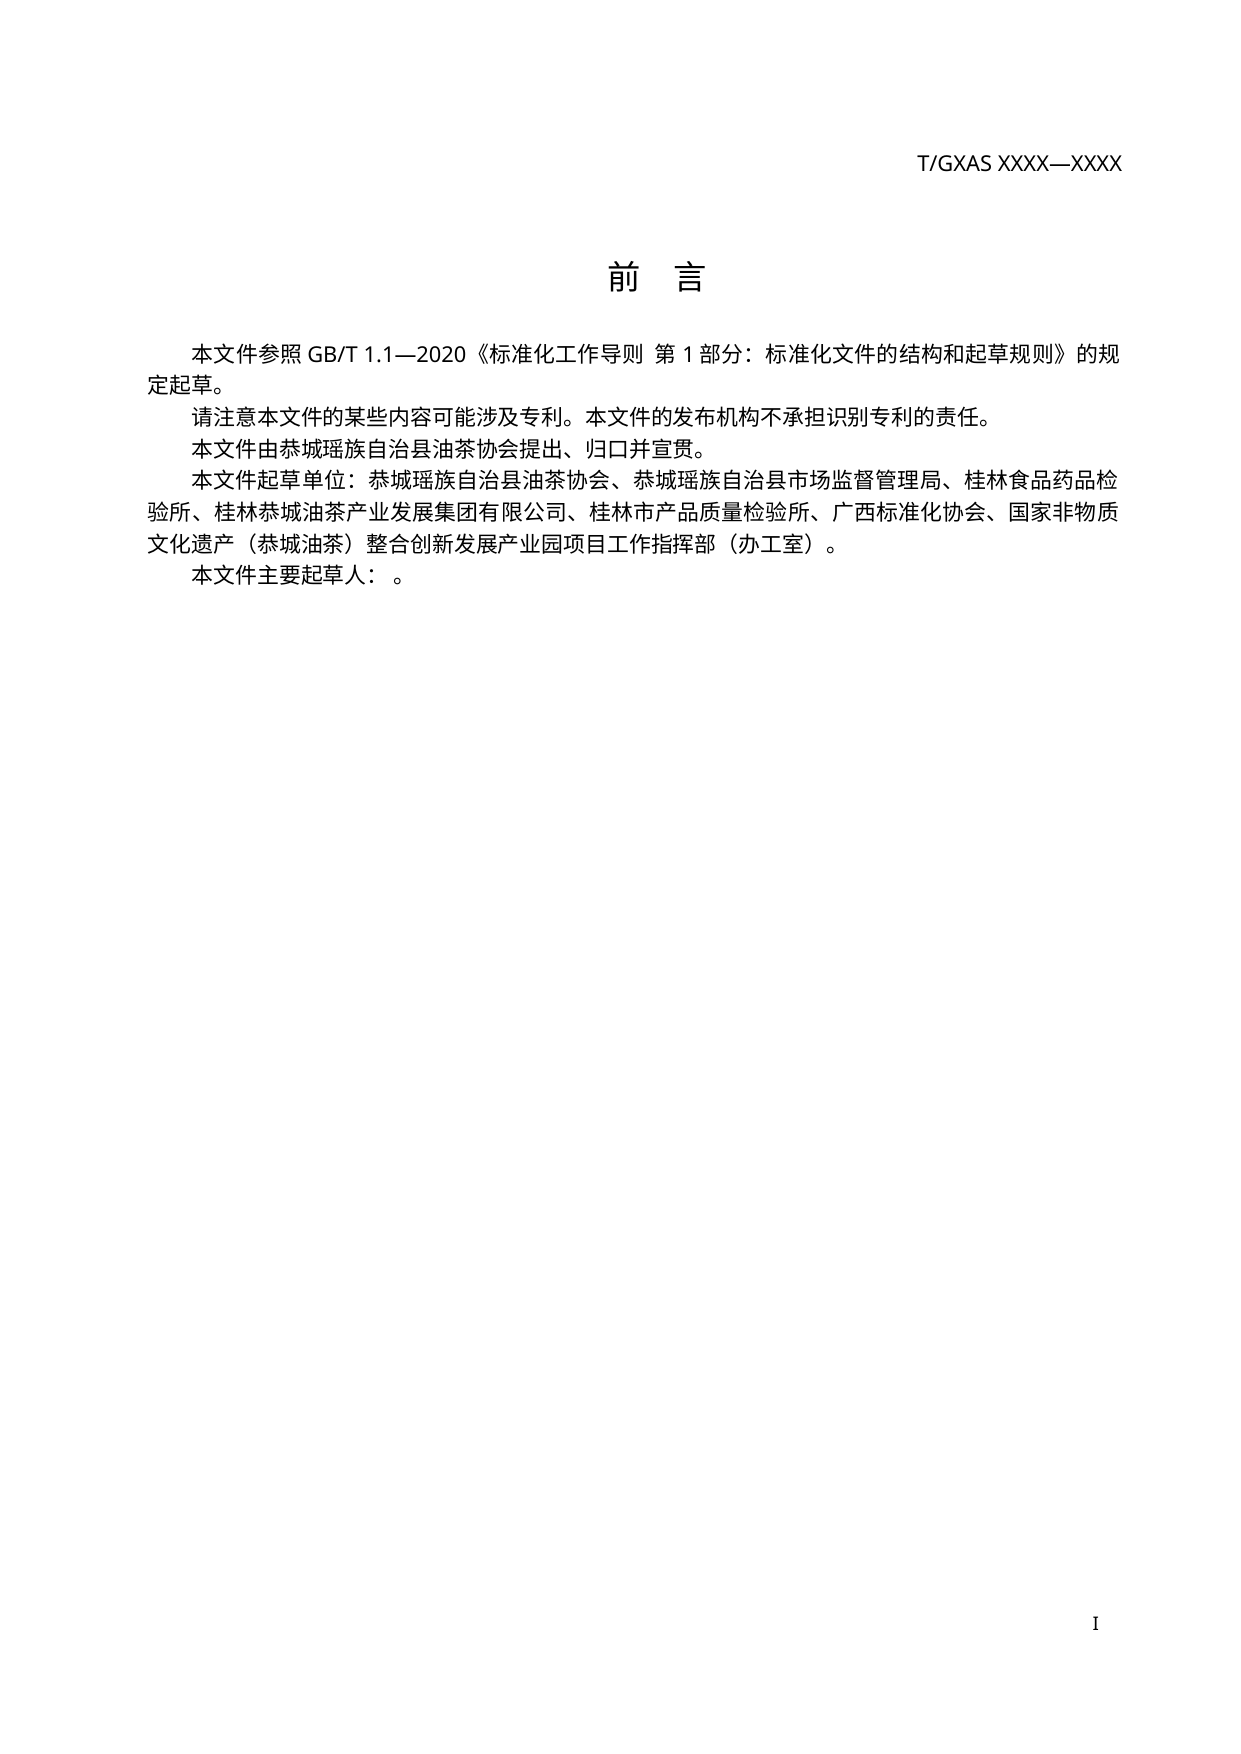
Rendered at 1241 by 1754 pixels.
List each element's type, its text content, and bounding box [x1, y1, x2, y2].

text 本文件参照GB/T 1.1—2020《标准化工作导则 第1部分：标准化文件的结构和起草规则》的规定起草。 [148, 337, 1122, 400]
text 请注意本文件的某些内容可能涉及专利。本文件的发布机构不承担识别专利的责任。 [148, 400, 1122, 432]
text 本文件由恭城瑶族自治县油茶协会提出、归口并宣贯。 [148, 432, 1122, 463]
text 前言 [148, 251, 1122, 299]
text 本文件主要起草人： 。 [148, 558, 1122, 590]
text 本文件起草单位：恭城瑶族自治县油茶协会、恭城瑶族自治县市场监督管理局、桂林食品药品检验所、桂林恭城油茶产业发展集团有限公司、桂林市产品质量检验所、广西标准化协会、国家非物质文化遗产（恭城油茶）整合创新发展产业园项目工作指挥部（办工室）。 [148, 463, 1122, 558]
